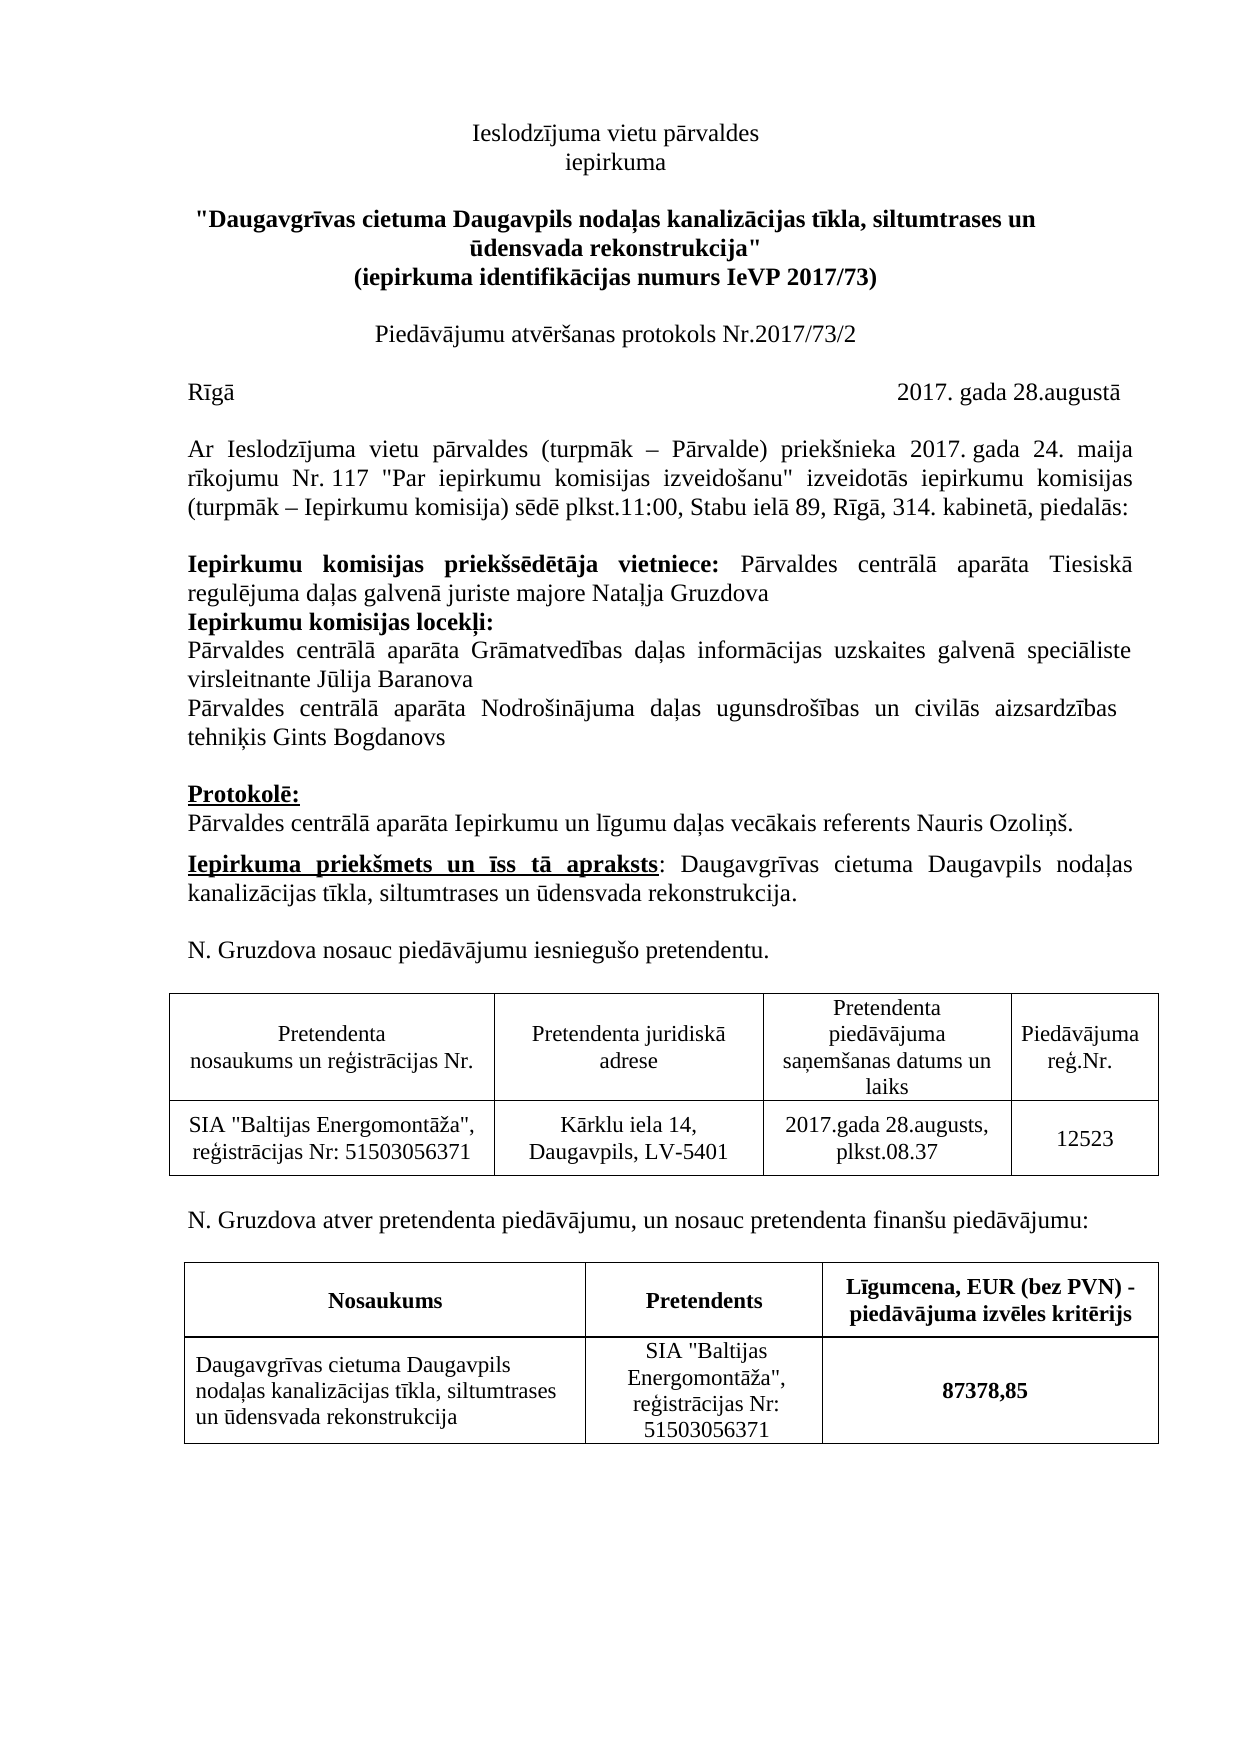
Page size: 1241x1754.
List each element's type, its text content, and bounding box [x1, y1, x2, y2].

table_header Līgumcena, EUR (bez PVN) - piedāvājuma izvēles kritērijs [823, 1263, 1158, 1336]
text Rīgā 2017. gada 28.augustā [187, 377, 1133, 406]
table_cell SIA "Baltijas Energomontāža", reģistrācijas Nr: 51503056371 [586, 1338, 822, 1443]
text Iepirkumu komisijas priekšsēdētāja vietniece: Pārvaldes centrālā aparāta Tiesiskā regulējuma daļas galvenā juriste majore Nataļja Gruzdova [187, 549, 1133, 607]
table_cell Daugavgrīvas cietuma Daugavpils nodaļas kanalizācijas tīkla, siltumtrases un ūdensvada rekonstrukcija [185, 1338, 585, 1443]
table_header Piedāvājuma reģ.Nr. [1012, 994, 1158, 1099]
text Pārvaldes centrālā aparāta Nodrošinājuma daļas ugunsdrošības un civilās aizsardzības tehniķis Gints Bogdanovs [187, 693, 1117, 751]
text Ieslodzījuma vietu pārvaldes [187, 118, 1044, 147]
text Ar Ieslodzījuma vietu pārvaldes (turpmāk – Pārvalde) priekšnieka 2017. gada 24. maija rīkojumu Nr. 117 "Par iepirkumu komisijas izveidošanu" izveidotās iepirkumu komisijas (turpmāk – Iepirkumu komisija) sēdē plkst.11:00, Stabu ielā 89, Rīgā, 314. kabinetā, piedalās: [187, 434, 1133, 521]
text Iepirkumu komisijas locekļi: [187, 607, 1053, 636]
text "Daugavgrīvas cietuma Daugavpils nodaļas kanalizācijas tīkla, siltumtrases un ūdensvada rekonstrukcija" [187, 204, 1044, 262]
table_cell SIA "Baltijas Energomontāža", reģistrācijas Nr: 51503056371 [170, 1101, 494, 1175]
text iepirkuma [187, 147, 1044, 176]
text N. Gruzdova atver pretendenta piedāvājumu, un nosauc pretendenta finanšu piedāvājumu: [187, 1205, 1148, 1233]
text Pārvaldes centrālā aparāta Iepirkumu un līgumu daļas vecākais referents Nauris Ozoliņš. [187, 808, 1132, 837]
table_header Pretendents [586, 1263, 822, 1336]
text Iepirkuma priekšmets un īss tā apraksts: Daugavgrīvas cietuma Daugavpils nodaļas kanalizācijas tīkla, siltumtrases un ūdensvada rekonstrukcija. [187, 849, 1133, 907]
table_cell Kārklu iela 14, Daugavpils, LV-5401 [495, 1101, 763, 1175]
table_header Pretendenta piedāvājuma saņemšanas datums un laiks [764, 994, 1011, 1099]
text Pārvaldes centrālā aparāta Grāmatvedības daļas informācijas uzskaites galvenā speciāliste virsleitnante Jūlija Baranova [187, 636, 1132, 693]
table_cell 12523 [1012, 1101, 1158, 1175]
text N. Gruzdova nosauc piedāvājumu iesniegušo pretendentu. [187, 936, 1148, 964]
table_header Pretendenta juridiskā adrese [495, 994, 763, 1099]
table_cell 2017.gada 28.augusts, plkst.08.37 [764, 1101, 1011, 1175]
table_header Nosaukums [185, 1263, 585, 1336]
table_cell 87378,85 [823, 1338, 1158, 1443]
text Protokolē: [187, 779, 1049, 808]
text Piedāvājumu atvēršanas Nr.2017/73/2 [187, 319, 1044, 348]
text (iepirkuma identifikācijas numurs IeVP 2017/73) [187, 262, 1044, 291]
table_header Pretendenta nosaukums un reģistrācijas Nr. [170, 994, 494, 1099]
